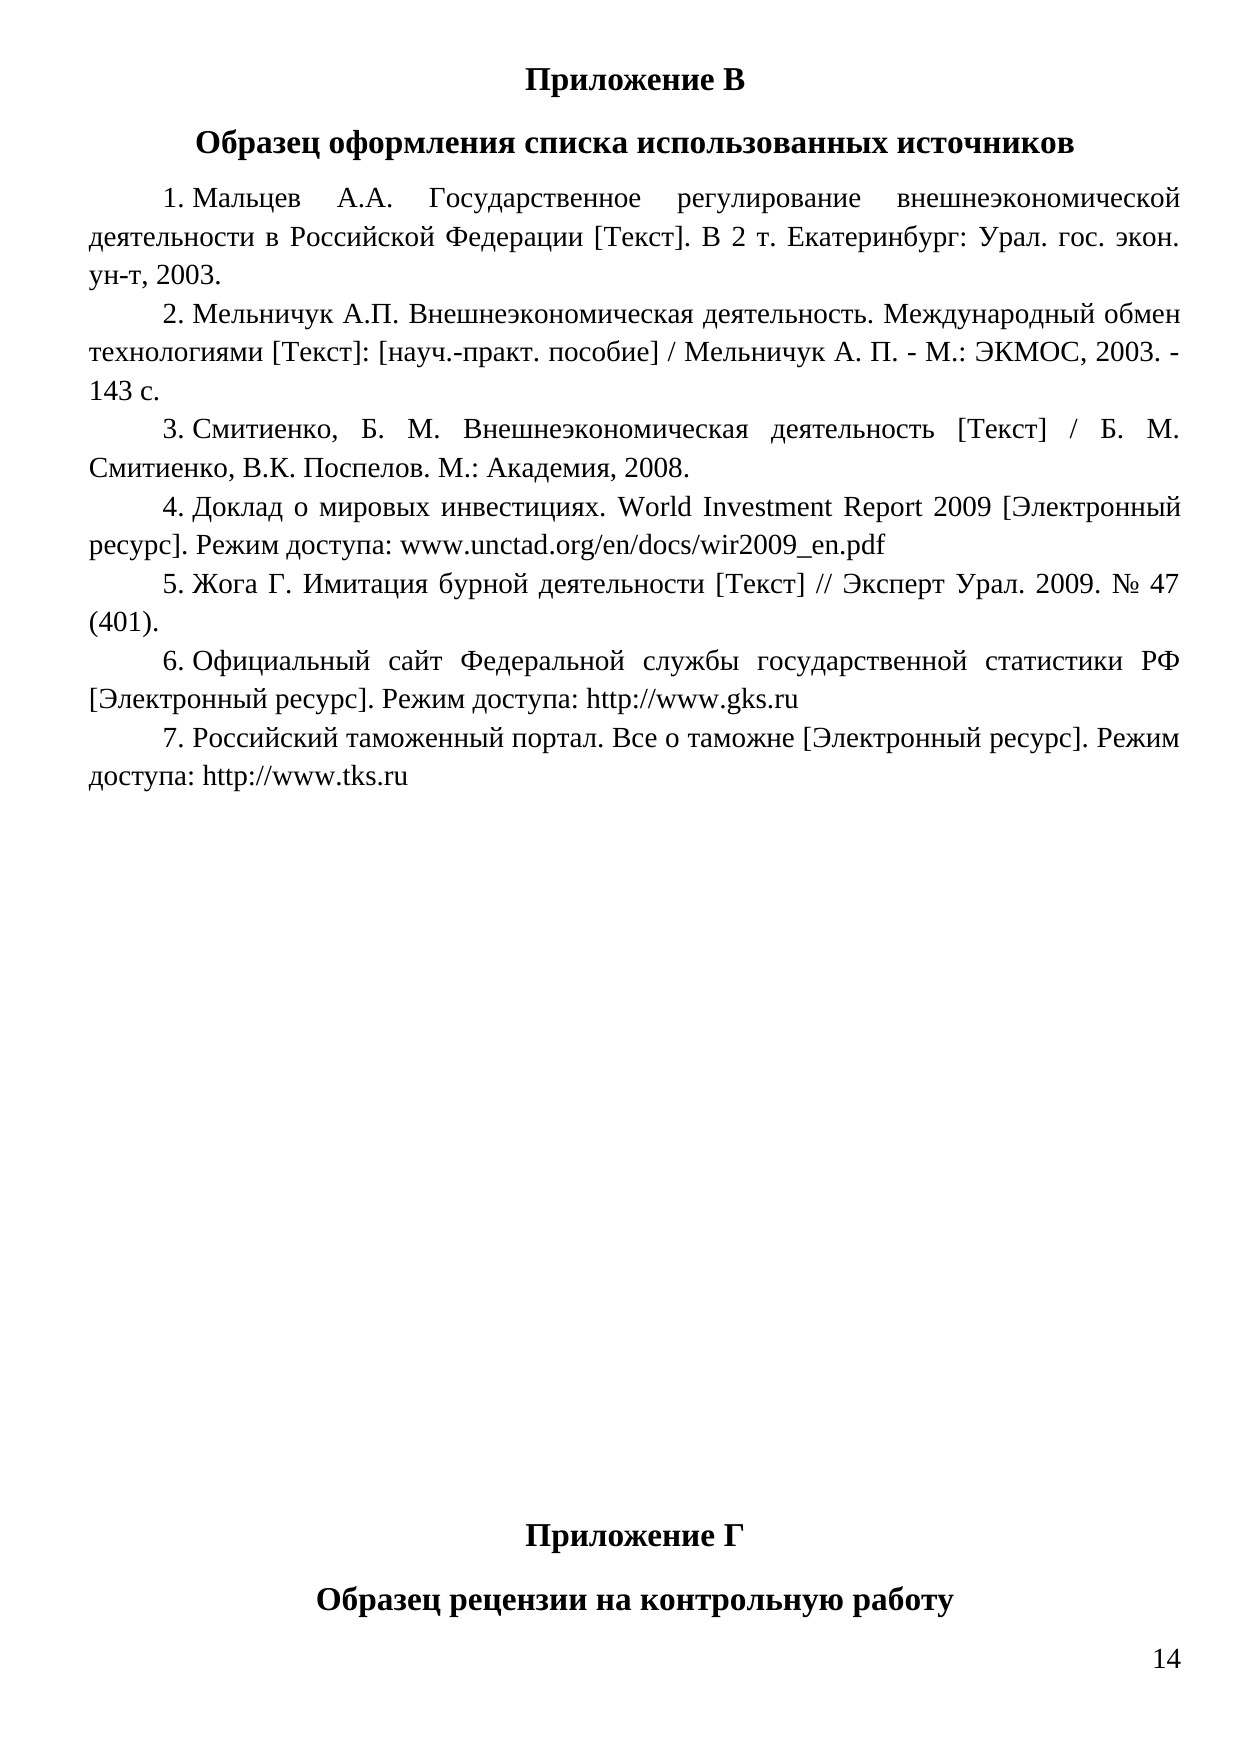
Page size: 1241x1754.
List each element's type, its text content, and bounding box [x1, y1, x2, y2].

list Официальный сайт Федеральной службы государственной статистики РФ [Электронный ресурс]. Режим доступа: http://www.gks.ru [89, 643, 1181, 715]
list Российский таможенный портал. Все о таможне [Электронный ресурс]. Режим доступа: http://www.tks.ru [89, 720, 1181, 792]
text Образец оформления списка использованных источников [89, 123, 1181, 161]
subtitle Приложение В [89, 59, 1181, 97]
list Доклад о мировых инвестициях. World Investment Report 2009 [Электронный ресурс]. Режим доступа: www.unctad.org/en/docs/wir2009_en.pdf [89, 489, 1181, 561]
subtitle Приложение Г [89, 1516, 1181, 1554]
list Смитиенко, Б. М. Внешнеэкономическая деятельность [Текст] / Б. М. Смитиенко, В.К. Поспелов. М.: Академия, 2008. [89, 412, 1181, 484]
list Жога Г. Имитация бурной деятельности [Текст] // Эксперт Урал. 2009. № 47 (401). [89, 566, 1181, 638]
text Образец рецензии на контрольную работу [89, 1579, 1181, 1618]
list Мальцев А.А. Государственное регулирование внешнеэкономической деятельности в Российской Федерации [Текст]. В 2 т. Екатеринбург: Урал. гос. экон. ун-т, 2003. [89, 180, 1181, 291]
list Мельничук А.П. Внешнеэкономическая деятельность. Международный обмен технологиями [Текст]: [науч.-практ. пособие] / Мельничук А. П. - М.: ЭКМОС, 2003. - 143 с. [89, 296, 1181, 407]
